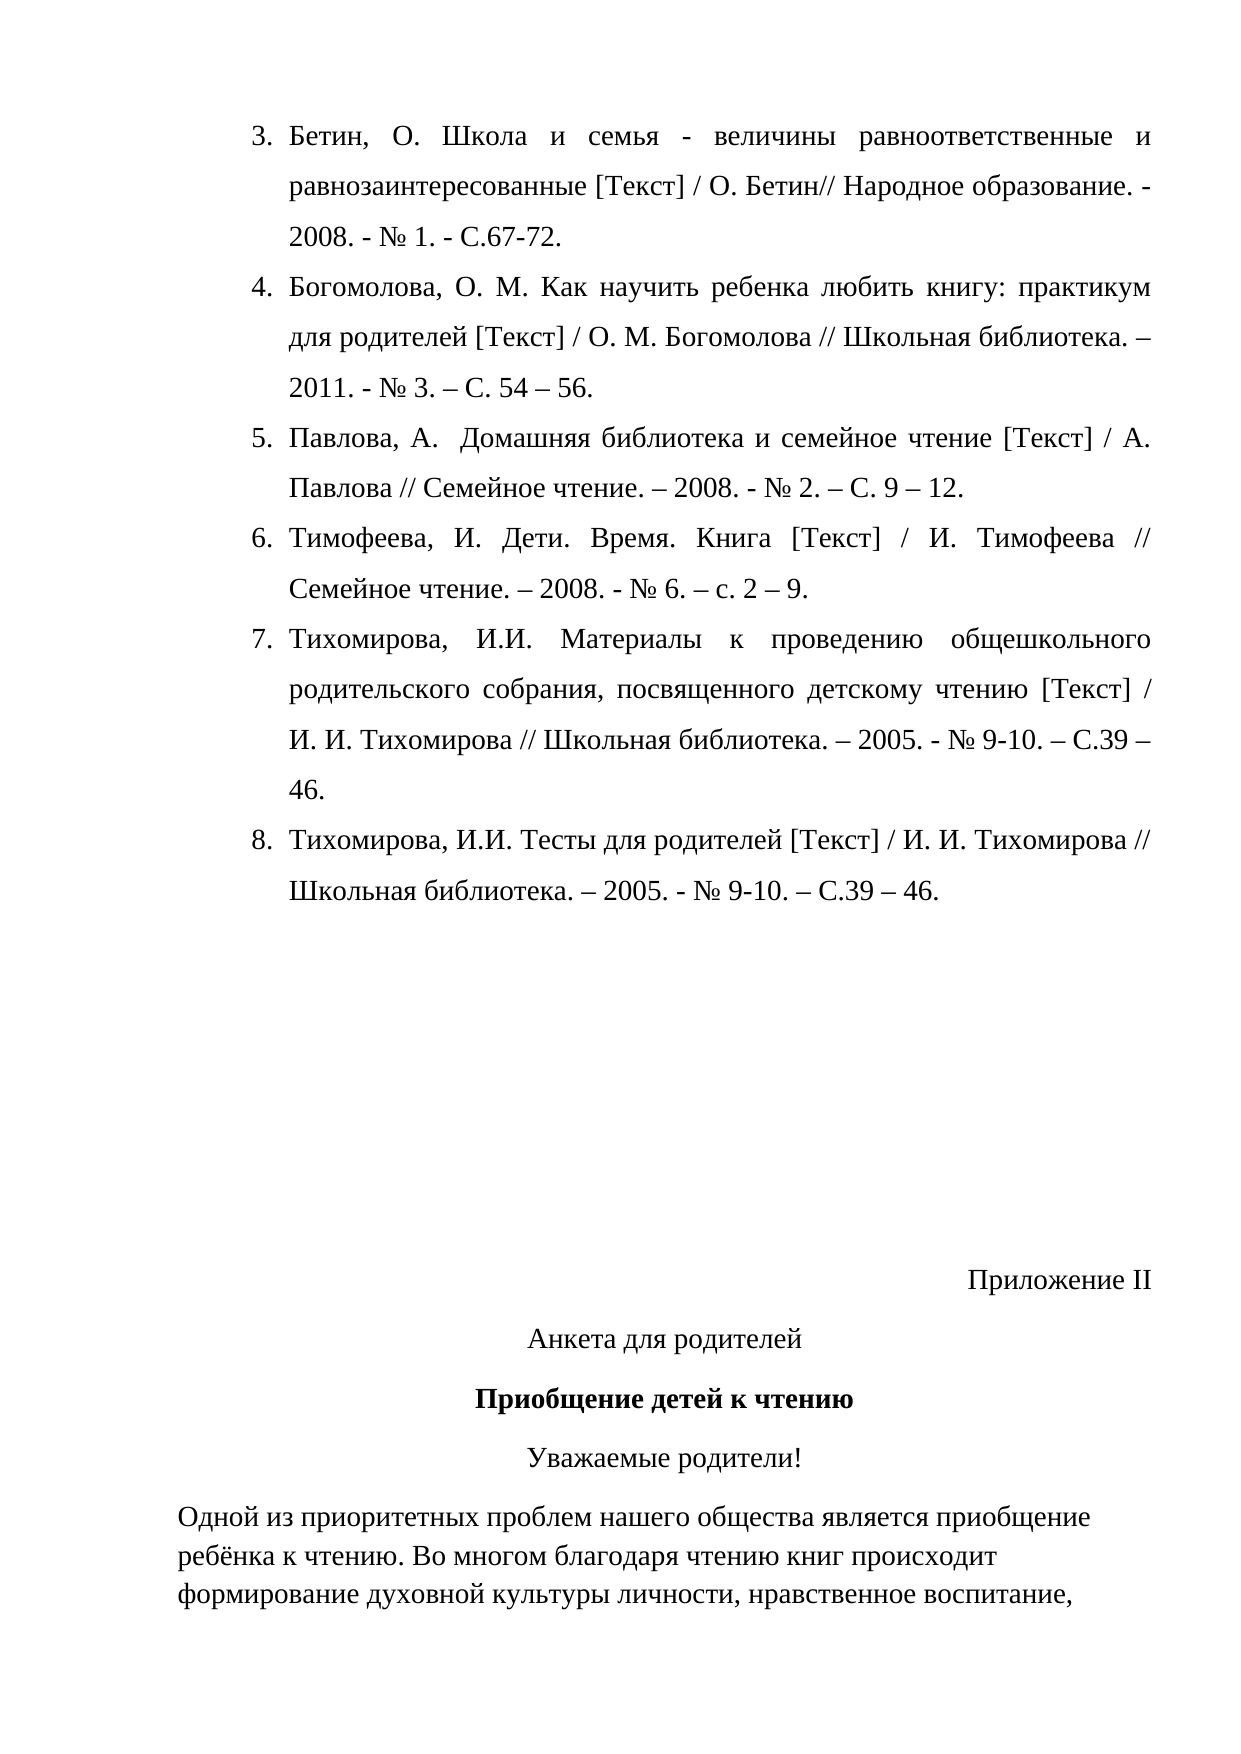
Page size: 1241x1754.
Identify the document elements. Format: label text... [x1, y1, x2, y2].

list Богомолова, О. М. Как научить ребенка любить книгу: практикум для родителей [Текст] / О. М. Богомолова // Школьная библиотека. – 2011. - № 3. – С. 54 – 56. [251, 269, 1152, 403]
list Тихомирова, И.И. Тесты для родителей [Текст] / И. И. Тихомирова // Школьная библиотека. – 2005. - № 9-10. – С.39 – 46. [251, 822, 1152, 906]
text Анкета для родителей [177, 1321, 1152, 1355]
list Тимофеева, И. Дети. Время. Книга [Текст] / И. Тимофеева // Семейное чтение. – 2008. - № 6. – с. 2 – 9. [251, 521, 1152, 604]
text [177, 1499, 1152, 1610]
text Приложение II [177, 1262, 1152, 1296]
text Приобщение детей к чтению [177, 1381, 1152, 1414]
text Уважаемые родители! [177, 1440, 1152, 1474]
list Павлова, А. Домашняя библиотека и семейное чтение [Текст] / А. Павлова // Семейное чтение. – 2008. - № 2. – С. 9 – 12. [251, 420, 1152, 504]
list Тихомирова, И.И. Материалы к проведению общешкольного родительского собрания, посвященного детскому чтению [Текст] / И. И. Тихомирова // Школьная библиотека. – 2005. - № 9-10. – С.39 – 46. [251, 621, 1152, 806]
list Бетин, О. Школа и семья - величины равноответственные и равнозаинтересованные [Текст] / О. Бетин// Народное образование. - 2008. - № 1. - С.67-72. [251, 118, 1152, 252]
